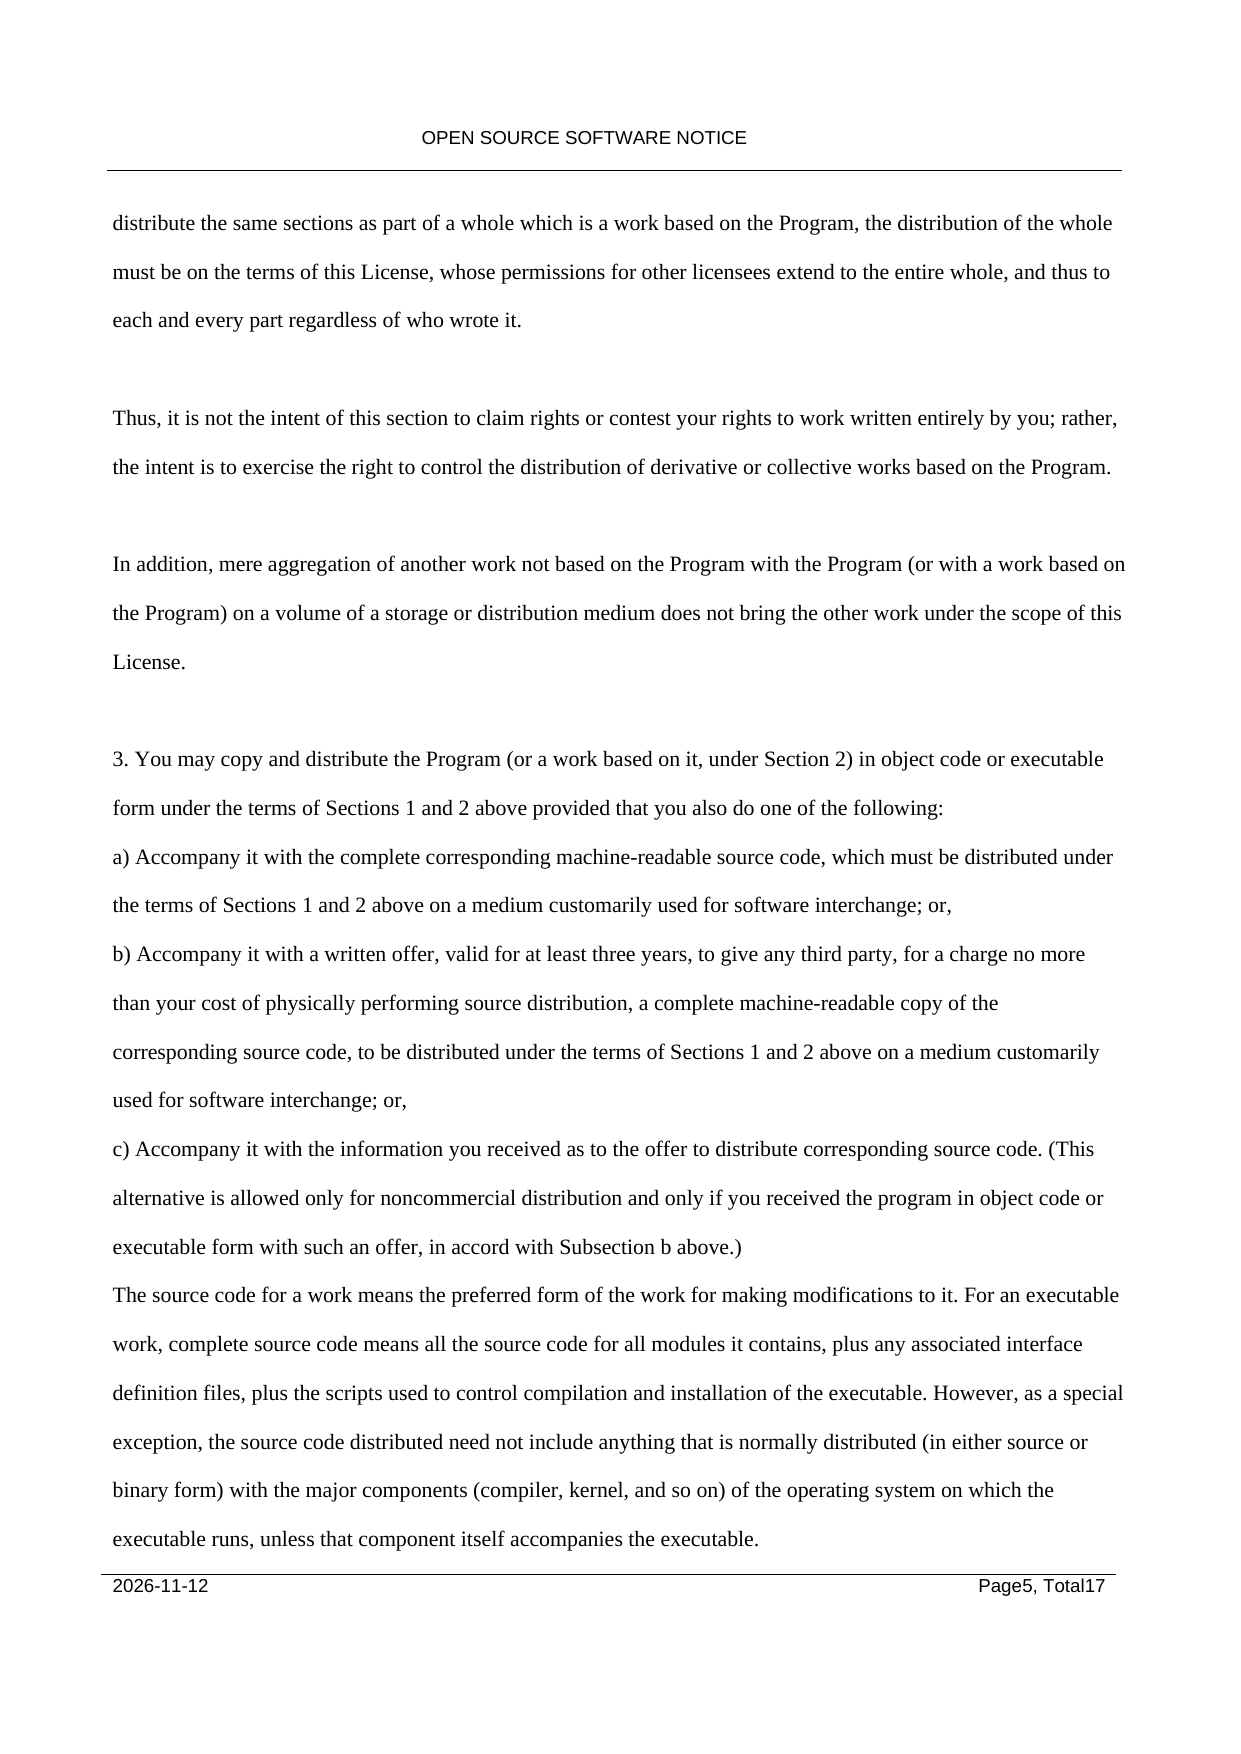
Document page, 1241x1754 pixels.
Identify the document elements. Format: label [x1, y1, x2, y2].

text [112, 206, 1128, 1555]
